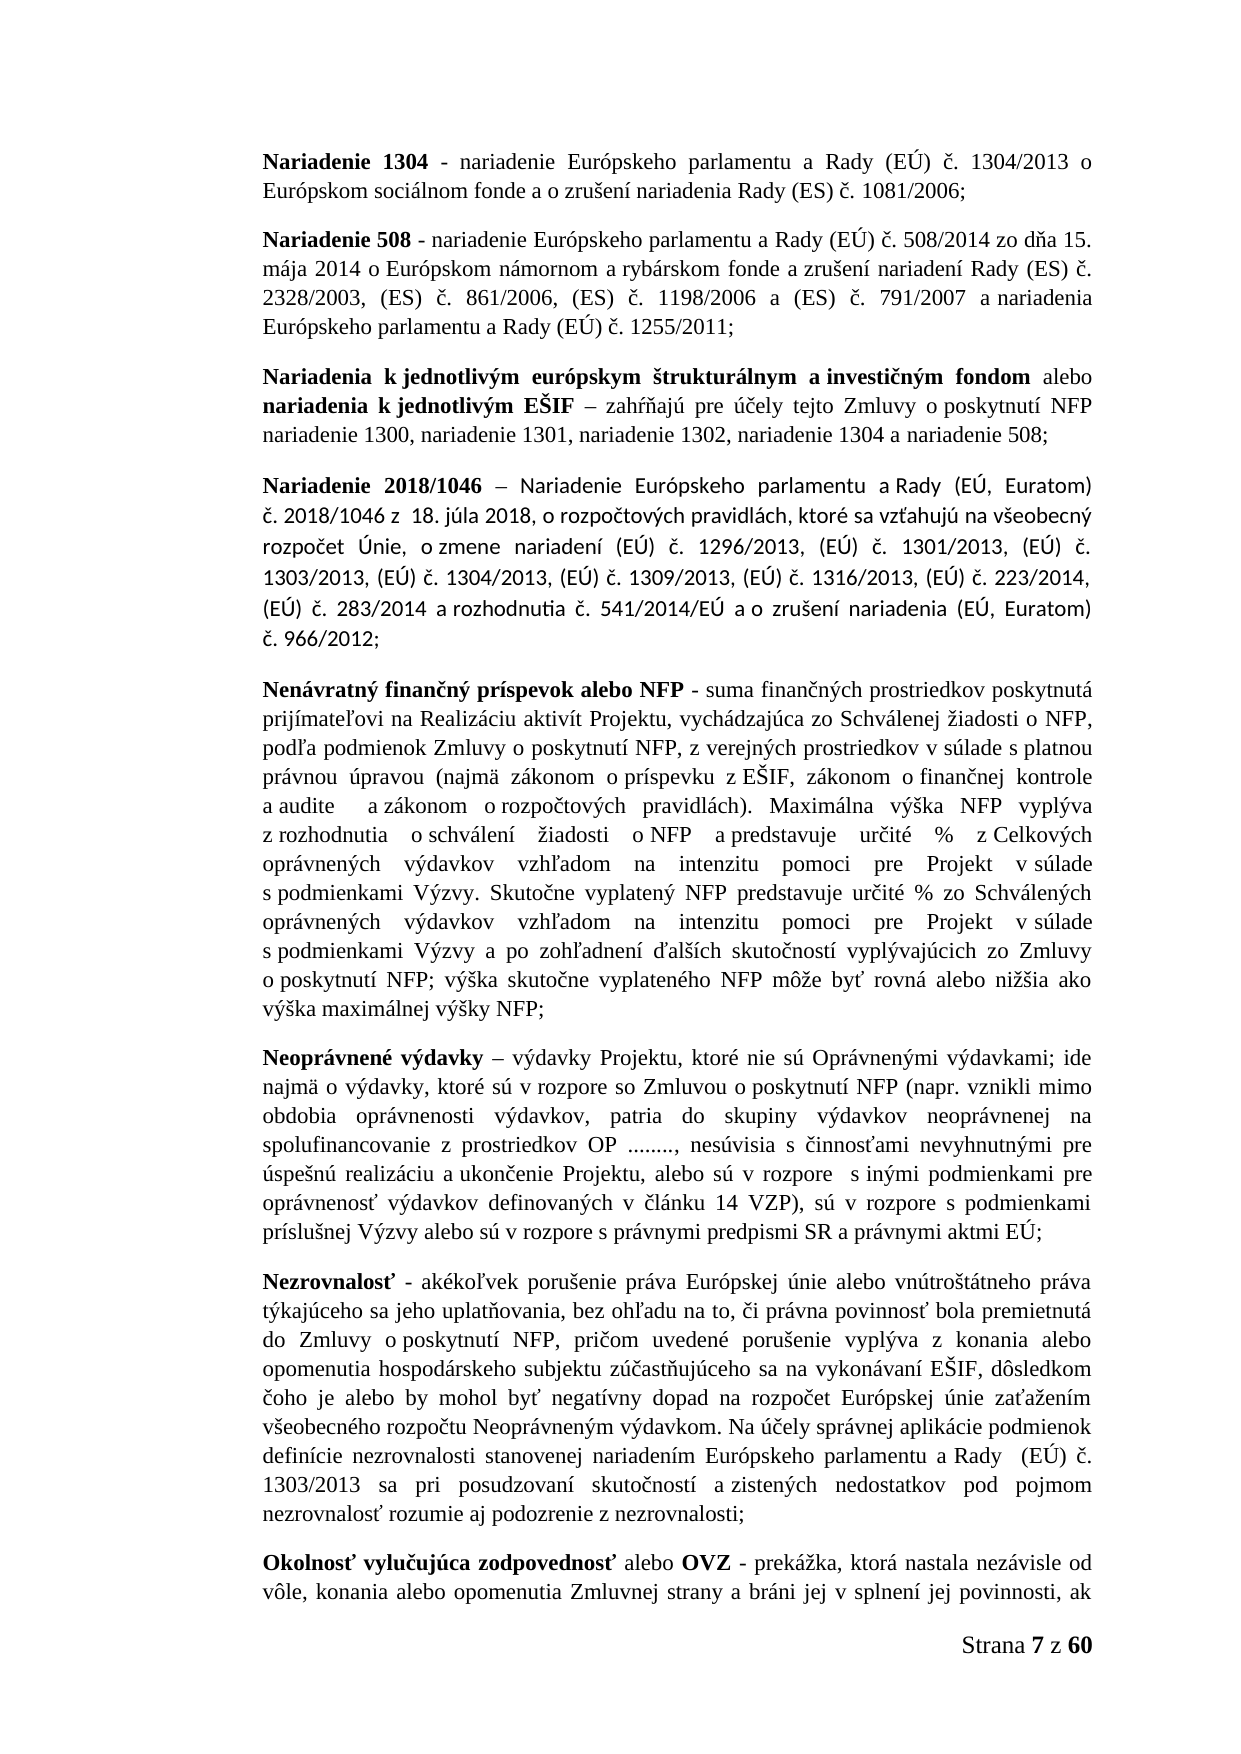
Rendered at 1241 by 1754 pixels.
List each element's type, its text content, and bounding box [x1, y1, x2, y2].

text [262, 1549, 1092, 1605]
text Nezrovnalosť - akékoľvek porušenie práva Európskej únie alebo vnútroštátneho práva týkajúceho sa jeho uplatňovania, bez ohľadu na to, či právna povinnosť bola premietnutá do Zmluvy o poskytnutí NFP, pričom uvedené porušenie vyplýva z konania alebo opomenutia hospodárskeho subjektu zúčastňujúceho sa na vykonávaní EŠIF, dôsledkom čoho je alebo by mohol byť negatívny dopad na rozpočet Európskej únie zaťažením všeobecného rozpočtu Neoprávneným výdavkom. Na účely správnej aplikácie podmienok definície nezrovnalosti stanovenej nariadením Európskeho parlamentu a Rady (EÚ) č. 1303/2013 sa pri posudzovaní skutočností a zistených nedostatkov pod pojmom nezrovnalosť rozumie aj podozrenie z nezrovnalosti; [262, 1268, 1092, 1526]
text Nariadenia k jednotlivým európskym štrukturálnym a investičným fondom alebo nariadenia k jednotlivým EŠIF – zahŕňajú pre účely tejto Zmluvy o poskytnutí NFP nariadenie 1300, nariadenie 1301, nariadenie 1302, nariadenie 1304 a nariadenie 508; [262, 363, 1092, 447]
text Nariadenie 508 - nariadenie Európskeho parlamentu a Rady (EÚ) č. 508/2014 zo dňa 15. mája 2014 o Európskom námornom a rybárskom fonde a zrušení nariadení Rady (ES) č. 2328/2003, (ES) č. 861/2006, (ES) č. 1198/2006 a (ES) č. 791/2007 a nariadenia Európskeho parlamentu a Rady (EÚ) č. 1255/2011; [262, 226, 1092, 340]
text Neoprávnené výdavky – výdavky Projektu, ktoré nie sú Oprávnenými výdavkami; ide najmä o výdavky, ktoré sú v rozpore so Zmluvou o poskytnutí NFP (napr. vznikli mimo obdobia oprávnenosti výdavkov, patria do skupiny výdavkov neoprávnenej na spolufinancovanie z prostriedkov OP ........, nesúvisia s činnosťami nevyhnutnými pre úspešnú realizáciu a ukončenie Projektu, alebo sú v rozpore s inými podmienkami pre oprávnenosť výdavkov definovaných v článku 14 VZP), sú v rozpore s podmienkami príslušnej Výzvy alebo sú v rozpore s právnymi predpismi SR a právnymi aktmi EÚ; [262, 1044, 1092, 1244]
text Nenávratný finančný príspevok alebo NFP - suma finančných prostriedkov poskytnutá prijímateľovi na Realizáciu aktivít Projektu, vychádzajúca zo Schválenej žiadosti o NFP, podľa podmienok Zmluvy o poskytnutí NFP, z verejných prostriedkov v súlade s platnou právnou úpravou (najmä zákonom o príspevku z EŠIF, zákonom o finančnej kontrole a audite a zákonom o rozpočtových pravidlách). Maximálna výška NFP vyplýva z rozhodnutia o schválení žiadosti o NFP a predstavuje určité % z Celkových oprávnených výdavkov vzhľadom na intenzitu pomoci pre Projekt v súlade s podmienkami Výzvy. Skutočne vyplatený NFP predstavuje určité % zo Schválených oprávnených výdavkov vzhľadom na intenzitu pomoci pre Projekt v súlade s podmienkami Výzvy a po zohľadnení ďalších skutočností vyplývajúcich zo Zmluvy o poskytnutí NFP; výška skutočne vyplateného NFP môže byť rovná alebo nižšia ako výška maximálnej výšky NFP; [262, 676, 1092, 1021]
text Nariadenie 2018/1046 – Nariadenie Európskeho parlamentu a Rady (EÚ, Euratom) č. 2018/1046 z 18. júla 2018, o rozpočtových pravidlách, ktoré sa vzťahujú na všeobecný rozpočet Únie, o zmene nariadení (EÚ) č. 1296/2013, (EÚ) č. 1301/2013, (EÚ) č. 1303/2013, (EÚ) č. 1304/2013, (EÚ) č. 1309/2013, (EÚ) č. 1316/2013, (EÚ) č. 223/2014, (EÚ) č. 283/2014 a rozhodnutia č. 541/2014/EÚ a o zrušení nariadenia (EÚ, Euratom) č. 966/2012; [262, 471, 1092, 652]
text Nariadenie 1304 - nariadenie Európskeho parlamentu a Rady (EÚ) č. 1304/2013 o Európskom sociálnom fonde a o zrušení nariadenia Rady (ES) č. 1081/2006; [262, 148, 1092, 203]
